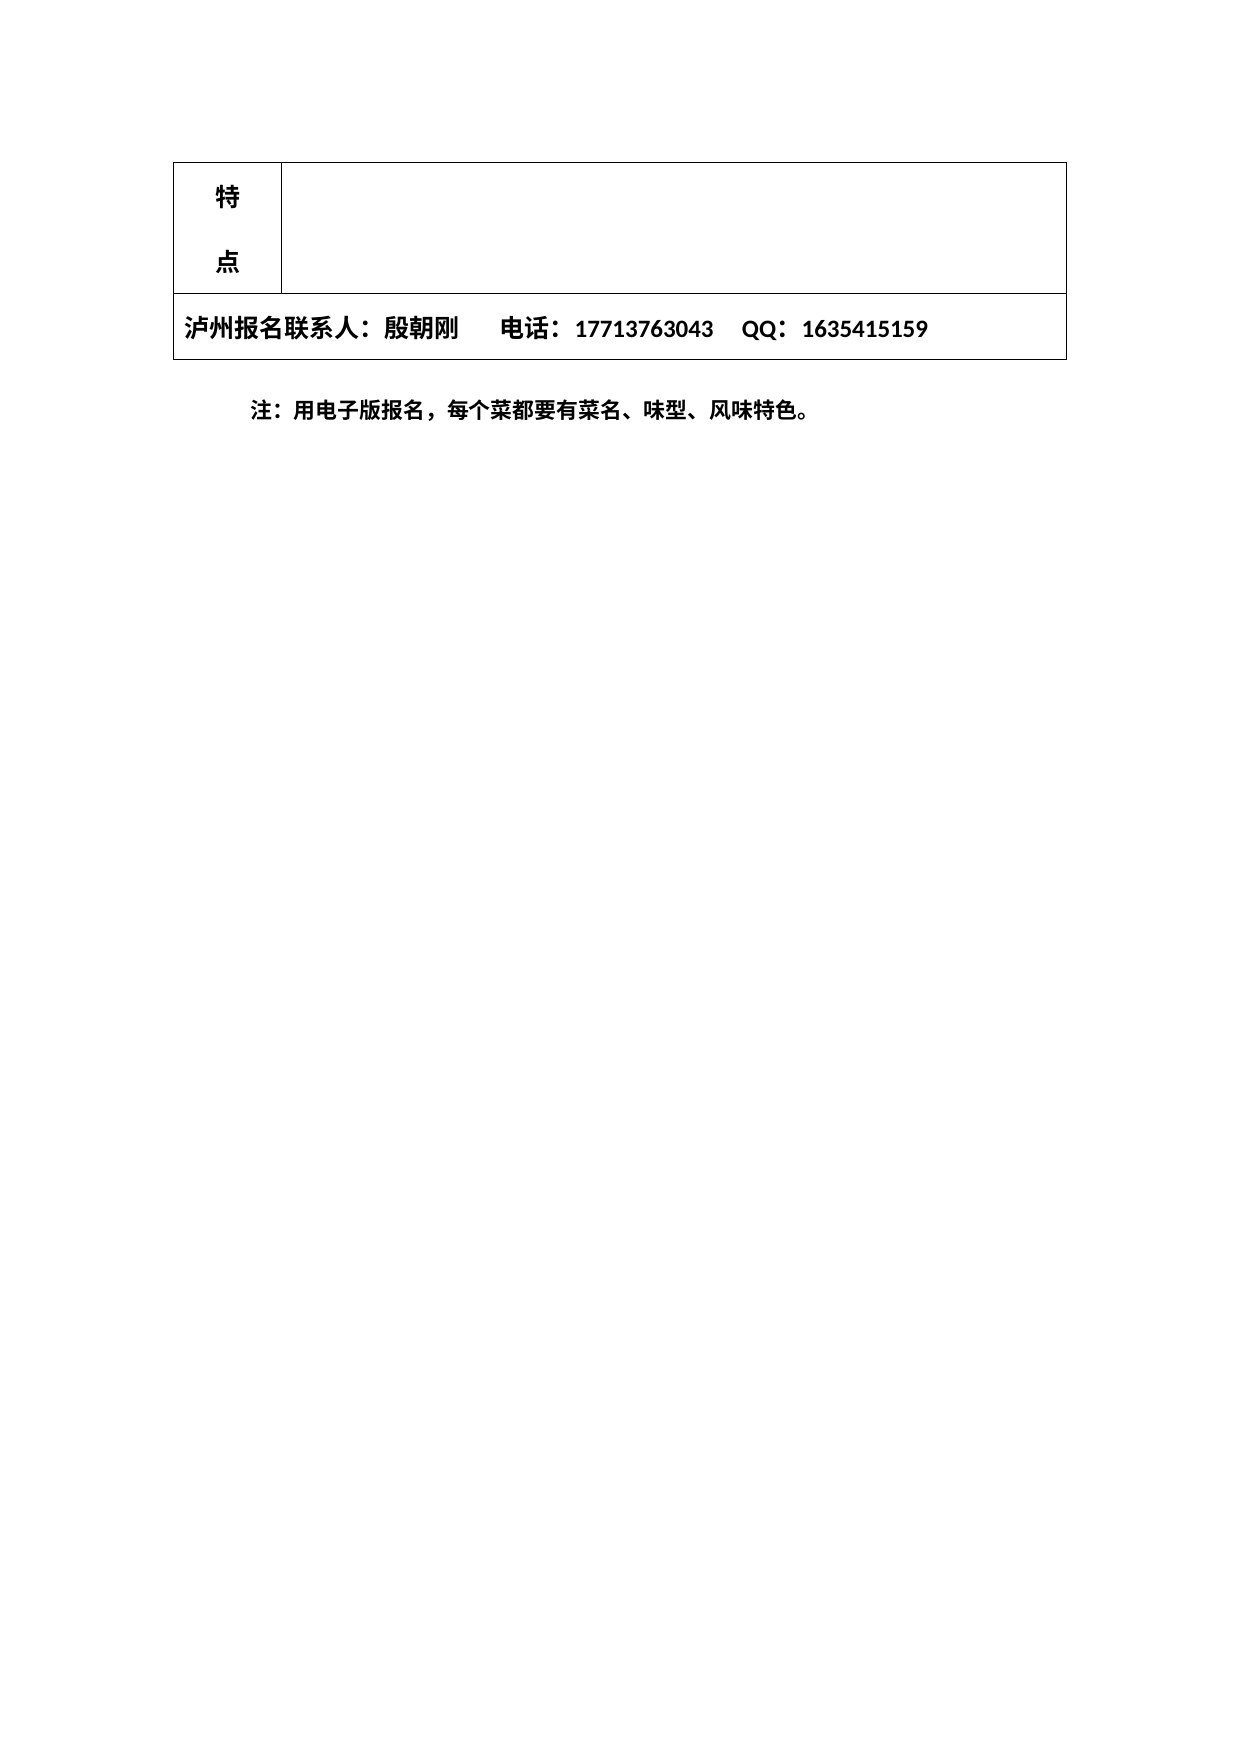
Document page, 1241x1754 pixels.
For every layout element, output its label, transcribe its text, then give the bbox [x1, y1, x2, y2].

table_cell [282, 163, 1066, 293]
text 注：用电子版报名，每个菜都要有菜名、味型、风味特色。 [187, 393, 1053, 425]
table_cell 菜 品 特 点 [174, 163, 281, 293]
table_cell 泸州报名联系人：殷朝刚 电话：17713763043 QQ：1635415159 [174, 294, 1066, 359]
